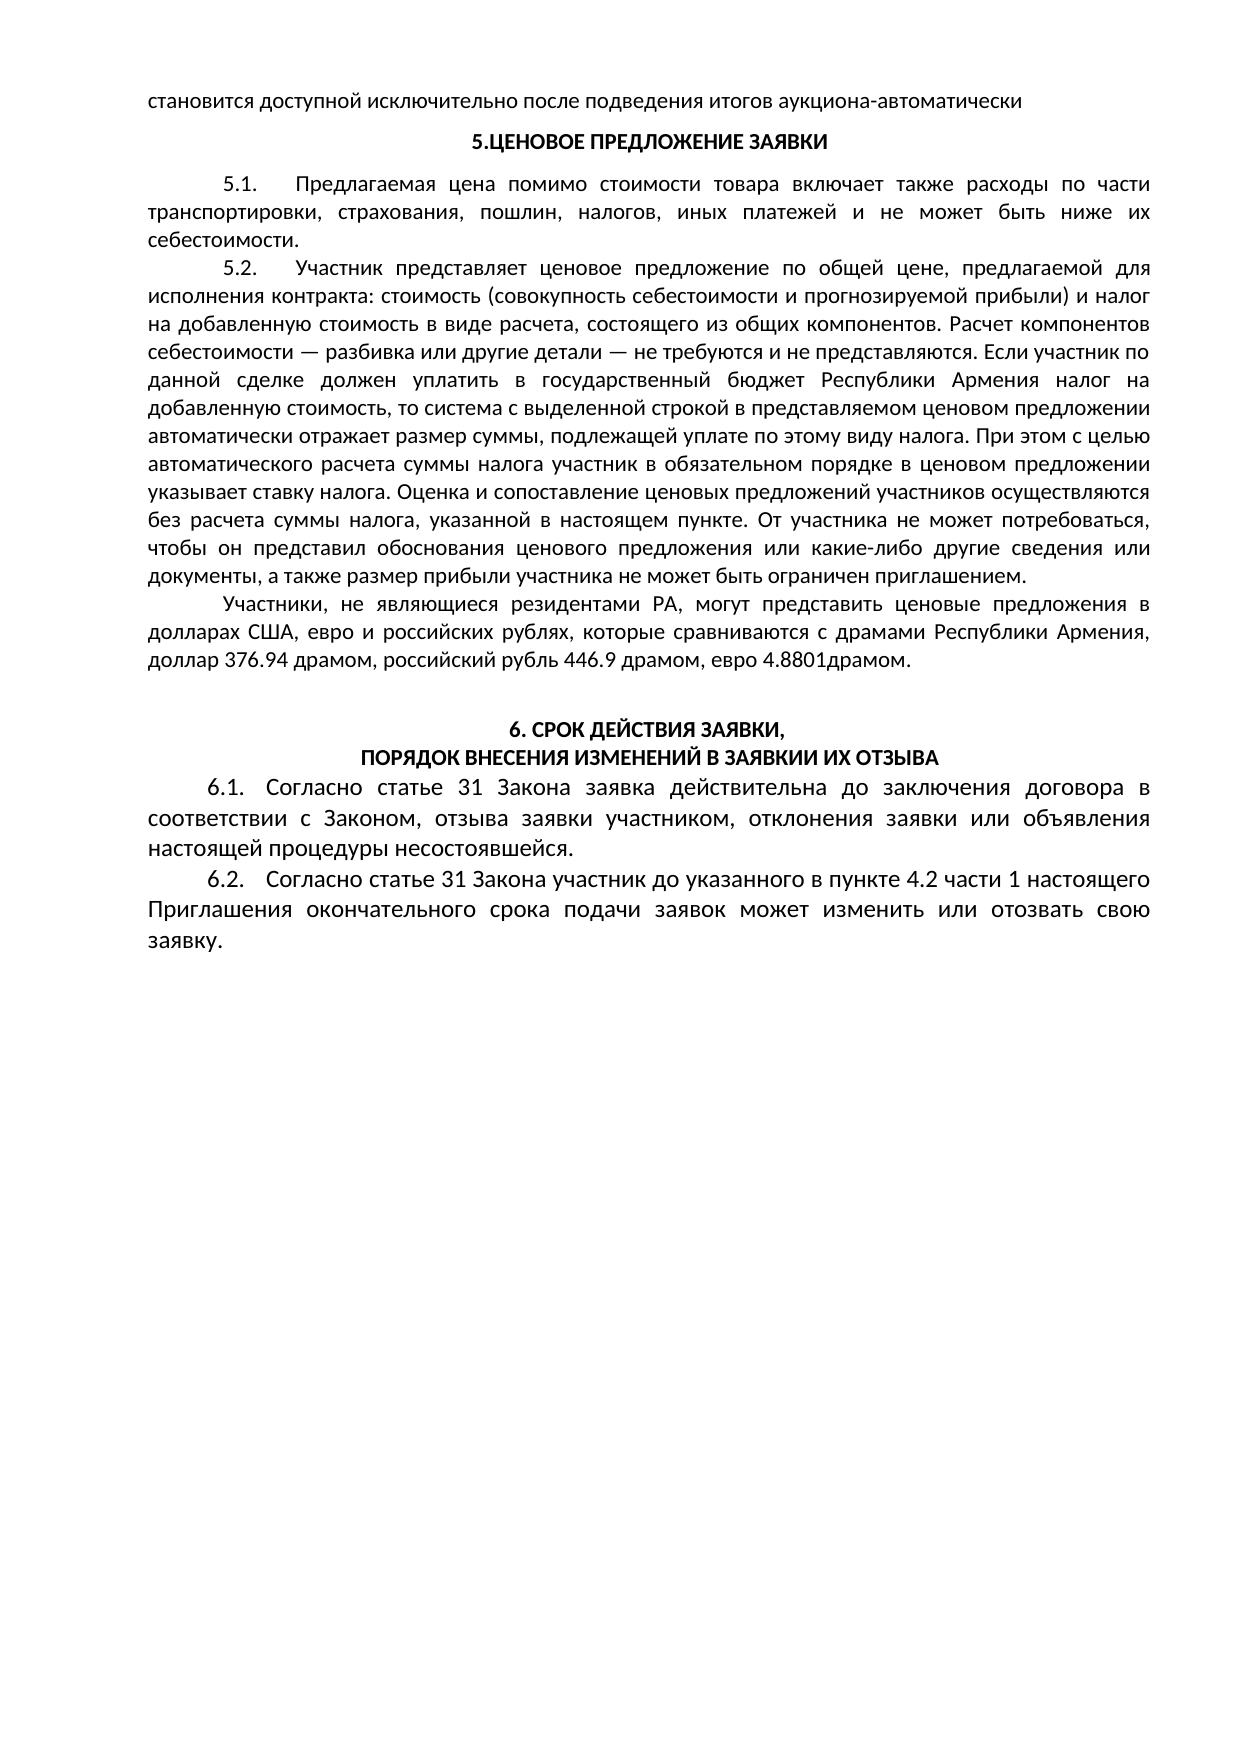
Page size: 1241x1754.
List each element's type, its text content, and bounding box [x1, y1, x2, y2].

text 6. СРОК ДЕЙСТВИЯ ЗАЯВКИ, ПОРЯДОК ВНЕСЕНИЯ ИЗМЕНЕНИЙ В ЗАЯВКИИ ИХ ОТЗЫВА [207, 715, 1093, 771]
text 6.1. Согласно статье 31 Закона заявка действительна до заключения договора в соответствии с Законом, отзыва заявки участником, отклонения заявки или объявления настоящей процедуры несостоявшейся. [148, 771, 1152, 863]
text 5.2. Участник представляет ценовое предложение по общей цене, предлагаемой для исполнения контракта: стоимость (совокупность себестоимости и прогнозируемой прибыли) и налог на добавленную стоимость в виде расчета, состоящего из общих компонентов. Расчет компонентов себестоимости — разбивка или другие детали — не требуются и не представляются. Если участник по данной сделке должен уплатить в государственный бюджет Республики Армения налог на добавленную стоимость, то система с выделенной строкой в представляемом ценовом предложении автоматически отражает размер суммы, подлежащей уплате по этому виду налога. При этом с целью автоматического расчета суммы налога участник в обязательном порядке в ценовом предложении указывает ставку налога. Оценка и сопоставление ценовых предложений участников осуществляются без расчета суммы налога, указанной в настоящем пункте. От участника не может потребоваться, чтобы он представил обоснования ценового предложения или какие-либо другие сведения или документы, а также размер прибыли участника не может быть ограничен приглашением. [148, 253, 1152, 589]
text 5.1. Предлагаемая цена помимо стоимости товара включает также расходы по части транспортировки, страхования, пошлин, налогов, иных платежей и не может быть ниже их себестоимости. [148, 169, 1152, 253]
text Участники, не являющиеся резидентами РА, могут представить ценовые предложения в долларах США, евро и российских рублях, которые сравниваются с драмами Республики Армения, доллар 376.94 драмом, российский рубль 446.9 драмом, евро 4.8801драмом. [148, 589, 1152, 673]
text 6.2. Согласно статье 31 Закона участник до указанного в пункте 4.2 части 1 настоящего Приглашения окончательного срока подачи заявок может изменить или отозвать свою заявку. [148, 863, 1152, 954]
text 5.ЦЕНОВОЕ ПРЕДЛОЖЕНИЕ ЗАЯВКИ [148, 127, 1152, 155]
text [148, 86, 1152, 114]
